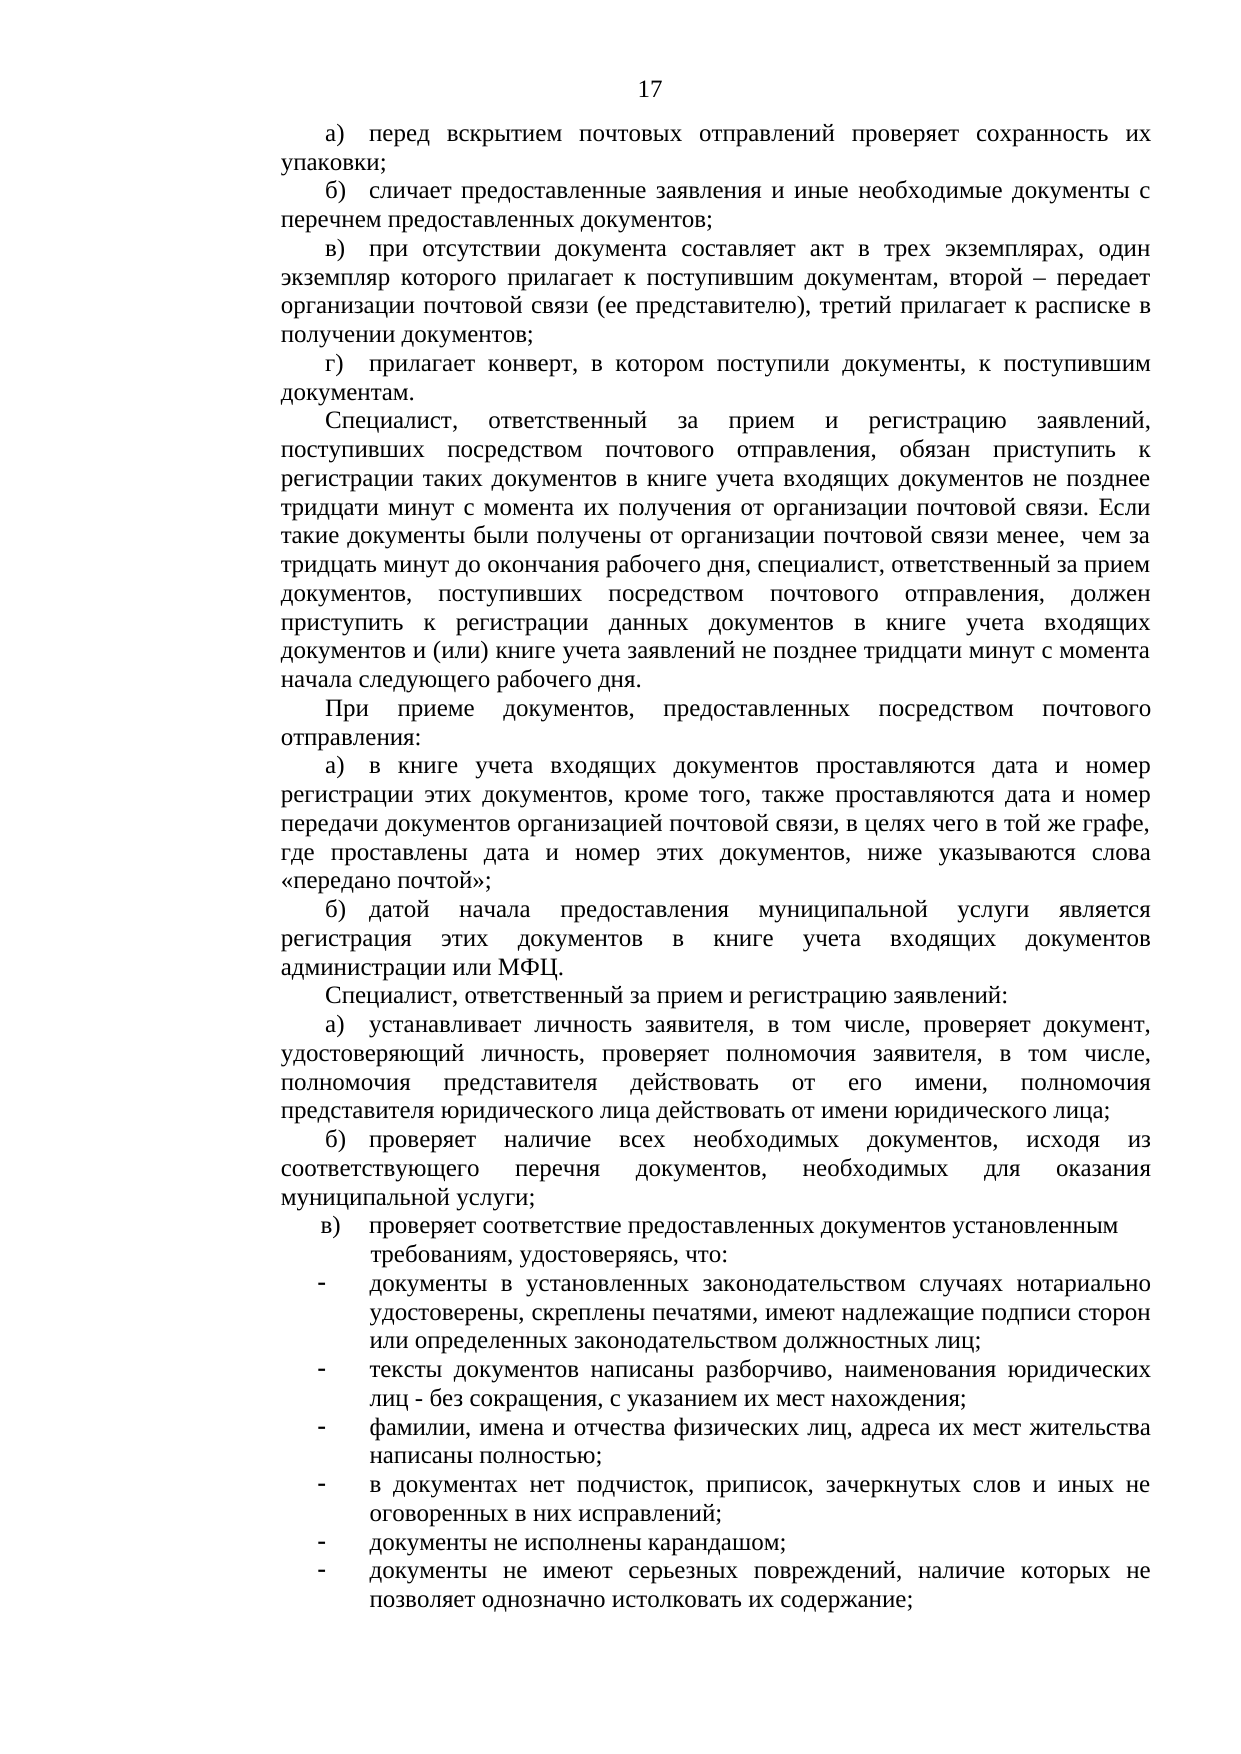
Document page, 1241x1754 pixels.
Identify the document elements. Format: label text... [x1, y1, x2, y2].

text а) в книге учета входящих документов проставляются дата и номер регистрации этих документов, кроме того, также проставляются дата и номер передачи документов организацией почтовой связи, в целях чего в той же графе, где проставлены дата и номер этих документов, ниже указываются слова «передано почтой»; [281, 751, 1152, 894]
list тексты документов написаны разборчиво, наименования юридических лиц - без сокращения, с указанием их мест нахождения; [317, 1354, 1152, 1412]
text Специалист, ответственный за прием и регистрацию заявлений, поступивших посредством почтового отправления, обязан приступить к регистрации таких документов в книге учета входящих документов не позднее тридцати минут с момента их получения от организации почтовой связи. Если такие документы были получены от организации почтовой связи менее, чем за тридцать минут до окончания рабочего дня, специалист, ответственный за прием документов, поступивших посредством почтового отправления, должен приступить к регистрации данных документов в книге учета входящих документов и (или) книге учета заявлений не позднее тридцати минут с момента начала следующего рабочего дня. [281, 406, 1152, 693]
text б) проверяет наличие всех необходимых документов, исходя из соответствующего перечня документов, необходимых для оказания муниципальной услуги; [281, 1124, 1152, 1211]
text а) устанавливает личность заявителя, в том числе, проверяет документ, удостоверяющий личность, проверяет полномочия заявителя, в том числе, полномочия представителя действовать от его имени, полномочия представителя юридического лица действовать от имени юридического лица; [281, 1009, 1152, 1124]
list фамилии, имена и отчества физических лиц, адреса их мест жительства написаны полностью; [317, 1412, 1152, 1469]
text б) датой начала предоставления муниципальной услуги является регистрация этих документов в книге учета входящих документов администрации или МФЦ. [281, 894, 1152, 981]
text требованиям, удостоверяясь, что: [295, 1239, 1152, 1268]
list документы не имеют серьезных повреждений, наличие которых не позволяет однозначно истолковать их содержание; [317, 1556, 1152, 1613]
list документы в установленных законодательством случаях нотариально удостоверены, скреплены печатями, имеют надлежащие подписи сторон или определенных законодательством должностных лиц; [317, 1268, 1152, 1354]
text а) перед вскрытием почтовых отправлений проверяет сохранность их упаковки; [281, 118, 1152, 176]
list в документах нет подчисток, приписок, зачеркнутых слов и иных не оговоренных в них исправлений; [317, 1469, 1152, 1527]
text в) при отсутствии документа составляет акт в трех экземплярах, один экземпляр которого прилагает к поступившим документам, второй – передает организации почтовой связи (ее представителю), третий прилагает к расписке в получении документов; [281, 233, 1152, 348]
text в) проверяет соответствие предоставленных документов установленным [295, 1211, 1152, 1239]
text б) сличает предоставленные заявления и иные необходимые документы с перечнем предоставленных документов; [281, 176, 1152, 233]
list документы не исполнены карандашом; [317, 1527, 1152, 1556]
text При приеме документов, предоставленных посредством почтового отправления: [281, 693, 1152, 751]
text г) прилагает конверт, в котором поступили документы, к поступившим документам. [281, 348, 1152, 406]
text Специалист, ответственный за прием и регистрацию заявлений: [281, 981, 1152, 1009]
